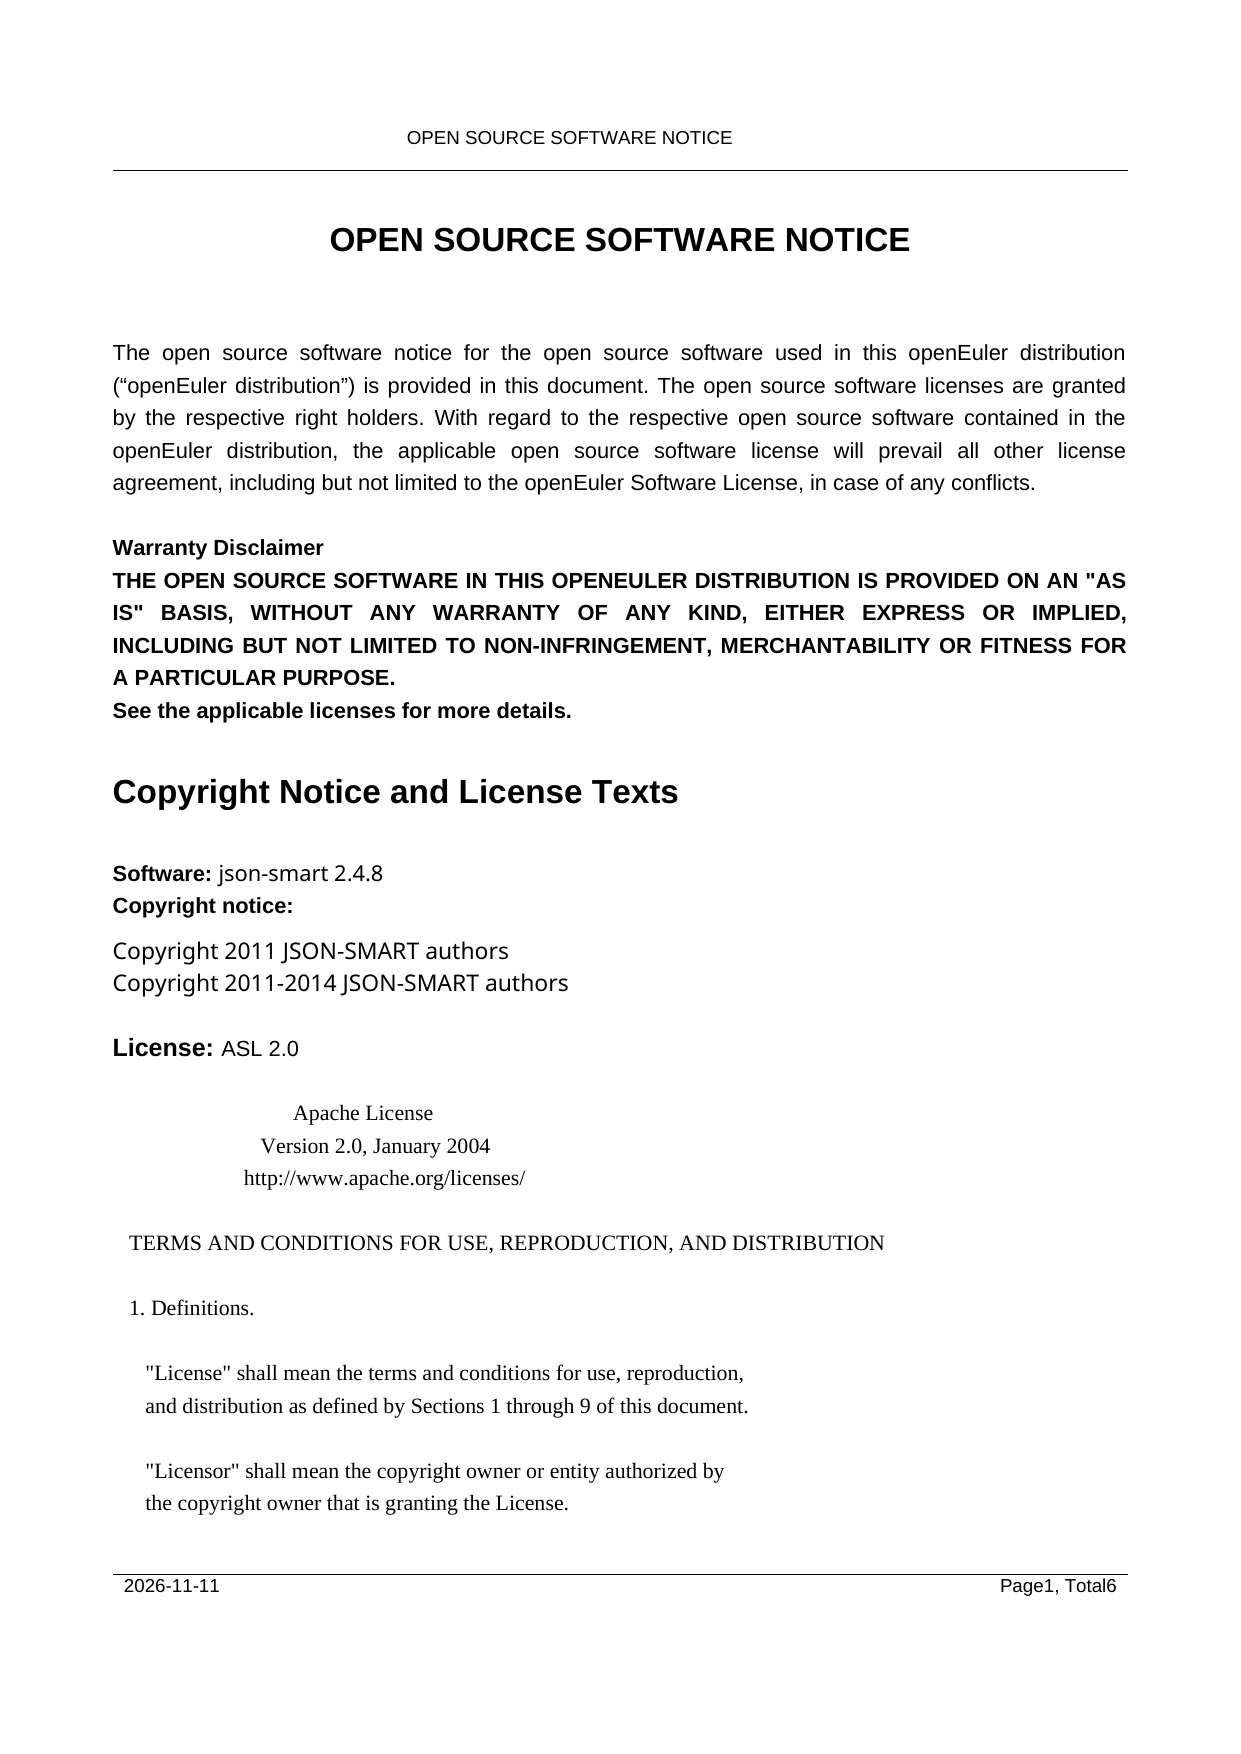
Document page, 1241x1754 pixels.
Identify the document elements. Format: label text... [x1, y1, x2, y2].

text OPEN SOURCE SOFTWARE NOTICE [112, 206, 1128, 271]
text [112, 1064, 1128, 1519]
text License: ASL 2.0 [112, 1031, 1128, 1064]
text The open source software notice for the open source software used in this openEuler distribution (“openEuler distribution”) is provided in this document. The open source software licenses are granted by the respective right holders. With regard to the respective open source software contained in the openEuler distribution, the applicable open source software license will prevail all other license agreement, including but not limited to the openEuler Software License, in case of any conflicts. [112, 336, 1128, 499]
title Software: json-smart 2.4.8 [112, 856, 1128, 889]
text Copyright 2011 JSON-SMART authors Copyright 2011-2014 JSON-SMART authors [112, 934, 1128, 1031]
text Copyright Notice and License Texts [112, 759, 1128, 824]
text THE OPEN SOURCE SOFTWARE IN THIS OPENEULER DISTRIBUTION IS PROVIDED ON AN "AS IS" BASIS, WITHOUT ANY WARRANTY OF ANY KIND, EITHER EXPRESS OR IMPLIED, INCLUDING BUT NOT LIMITED TO NON-INFRINGEMENT, MERCHANTABILITY OR FITNESS FOR A PARTICULAR PURPOSE. See the applicable licenses for more details. [112, 564, 1128, 726]
text Warranty Disclaimer [112, 531, 1128, 564]
text Copyright notice: [112, 889, 1128, 921]
